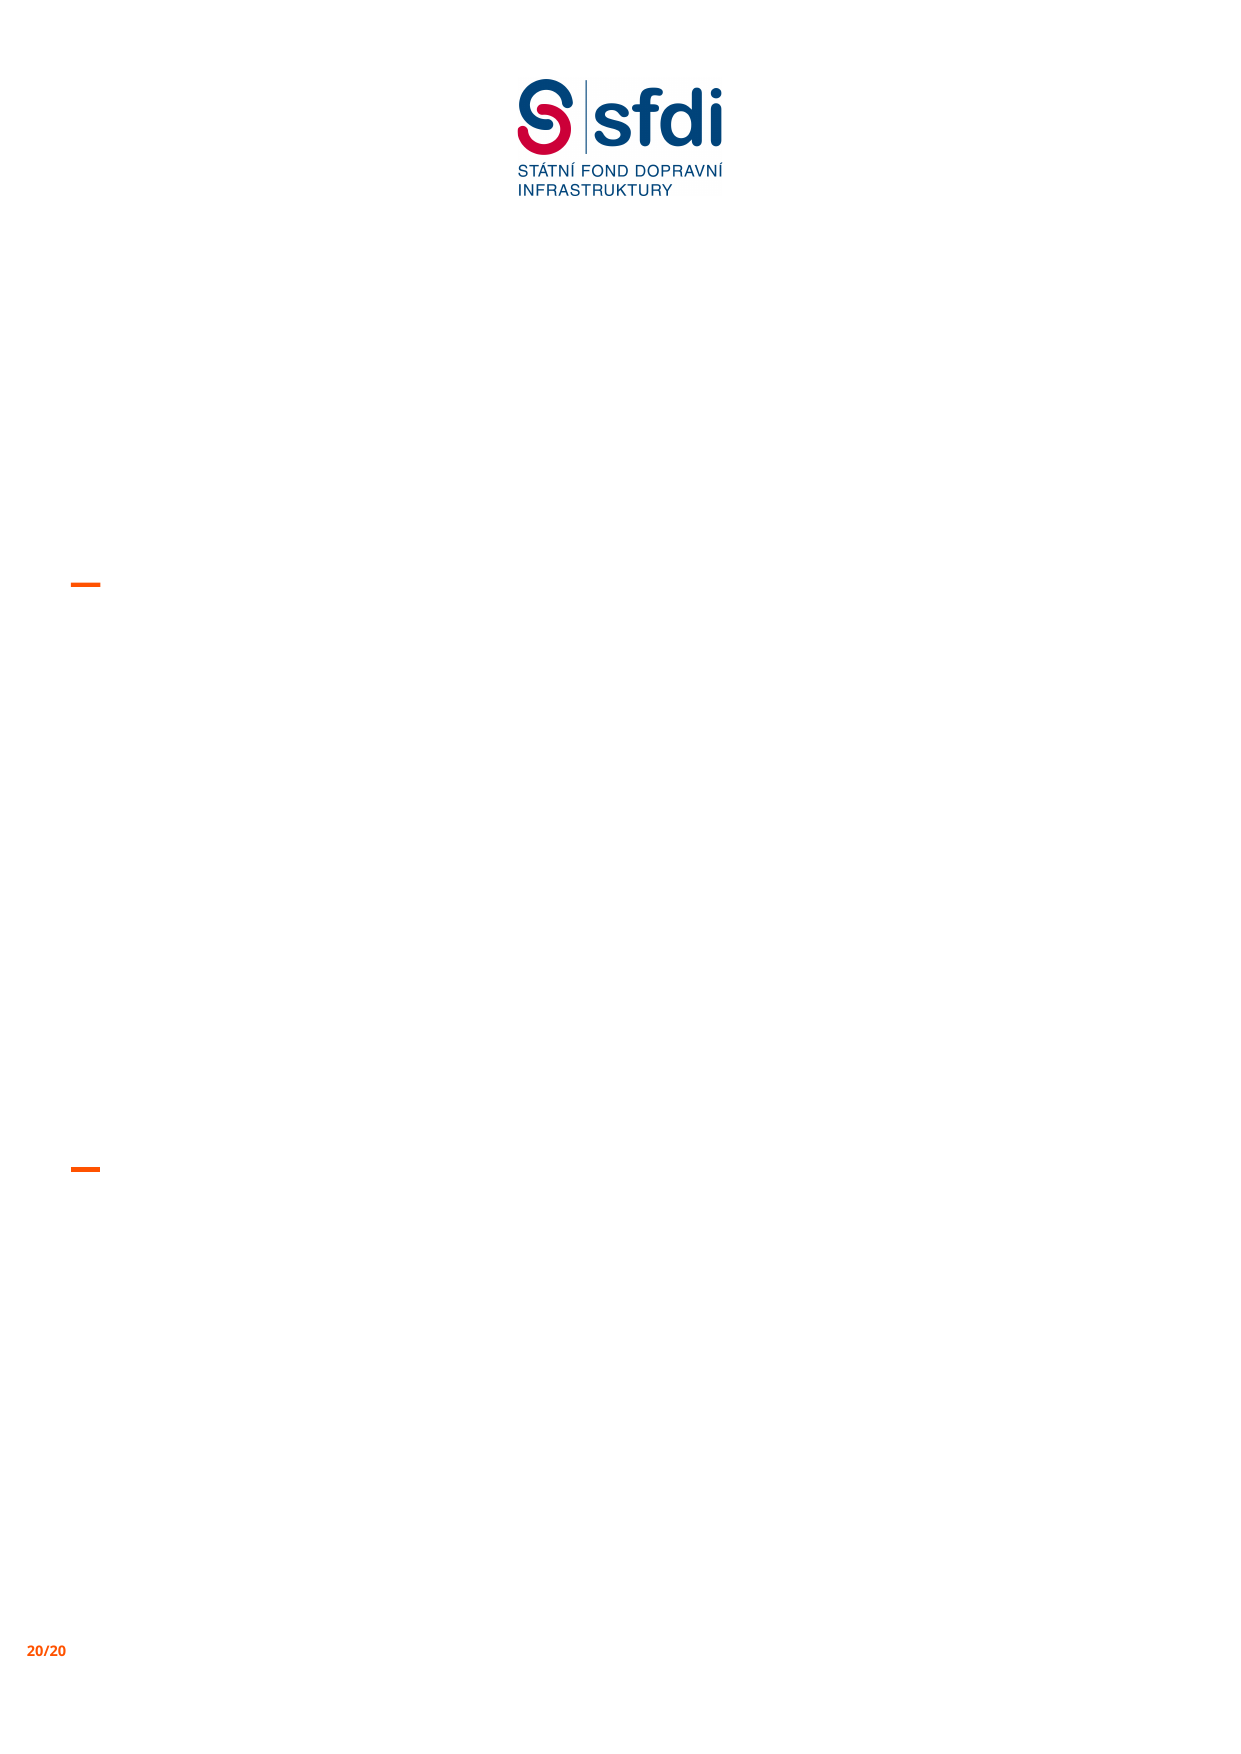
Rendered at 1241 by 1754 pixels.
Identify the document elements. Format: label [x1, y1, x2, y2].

picture [517, 77, 723, 196]
